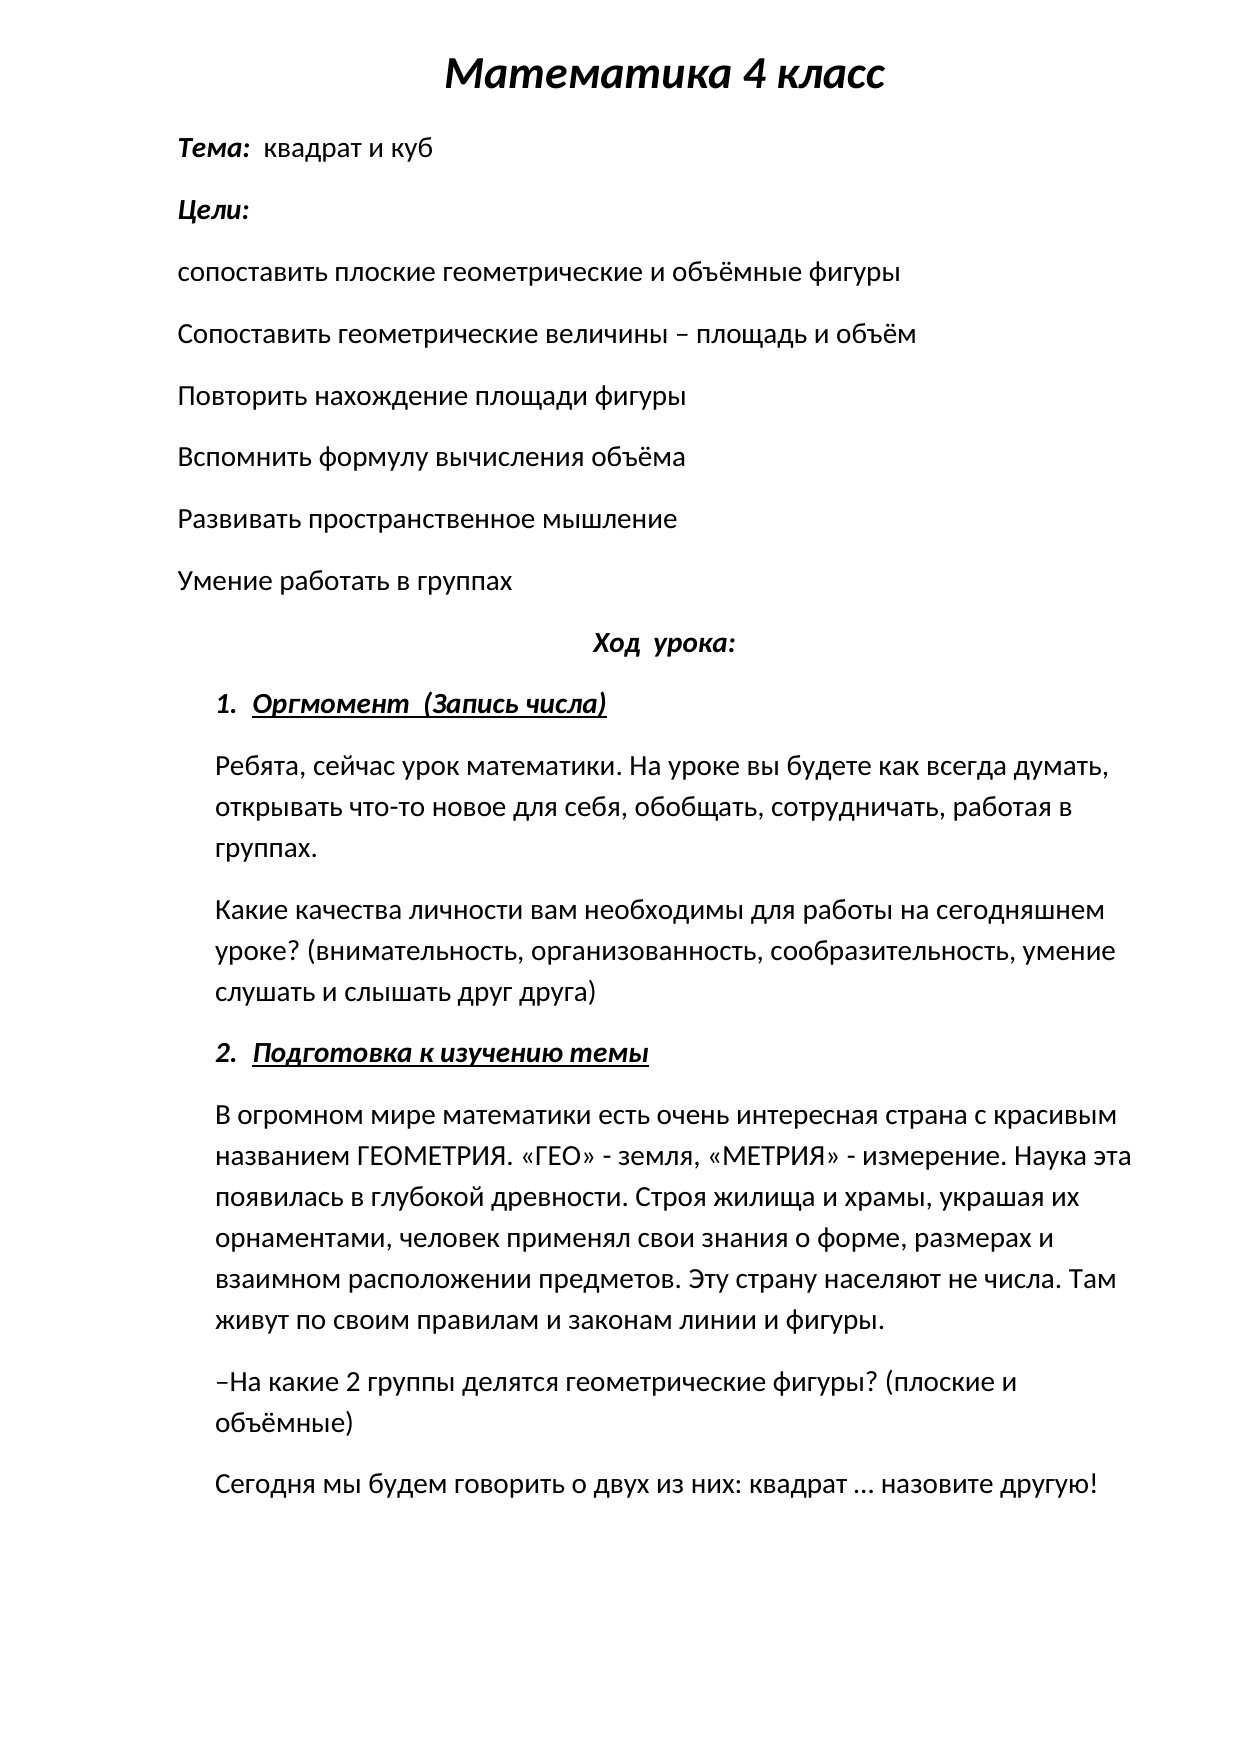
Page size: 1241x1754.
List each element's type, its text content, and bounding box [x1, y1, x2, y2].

text Сопоставить геометрические величины – площадь и объём [177, 315, 1152, 350]
text Математика 4 класс [177, 44, 1152, 100]
text Ребята, сейчас урок математики. На уроке вы будете как всегда думать, открывать что-то новое для себя, обобщать, сотрудничать, работая в группах. [215, 747, 1152, 865]
text В огромном мире математики есть очень интересная страна с красивым названием ГЕОМЕТРИЯ. «ГЕО» - земля, «МЕТРИЯ» - измерение. Наука эта появилась в глубокой древности. Строя жилища и храмы, украшая их орнаментами, человек применял свои знания о форме, размерах и взаимном расположении предметов. Эту страну населяют не числа. Там живут по своим правилам и законам линии и фигуры. [215, 1096, 1152, 1337]
list Оргмомент (Запись числа) [215, 685, 1152, 721]
text Вспомнить формулу вычисления объёма [177, 438, 1152, 474]
text сопоставить плоские геометрические и объёмные фигуры [177, 253, 1152, 289]
text Повторить нахождение площади фигуры [177, 377, 1152, 412]
text Ход урока: [177, 624, 1152, 659]
text Развивать пространственное мышление [177, 500, 1152, 536]
text Тема: квадрат и куб [177, 129, 1152, 165]
text Какие качества личности вам необходимы для работы на сегодняшнем уроке? (внимательность, организованность, сообразительность, умение слушать и слышать друг друга) [215, 891, 1152, 1008]
text Сегодня мы будем говорить о двух из них: квадрат … назовите другую! [215, 1465, 1152, 1501]
list Подготовка к изучению темы [215, 1034, 1152, 1070]
text Цели: [177, 191, 1152, 227]
text Умение работать в группах [177, 562, 1152, 597]
text –На какие 2 группы делятся геометрические фигуры? (плоские и объёмные) [215, 1363, 1152, 1439]
